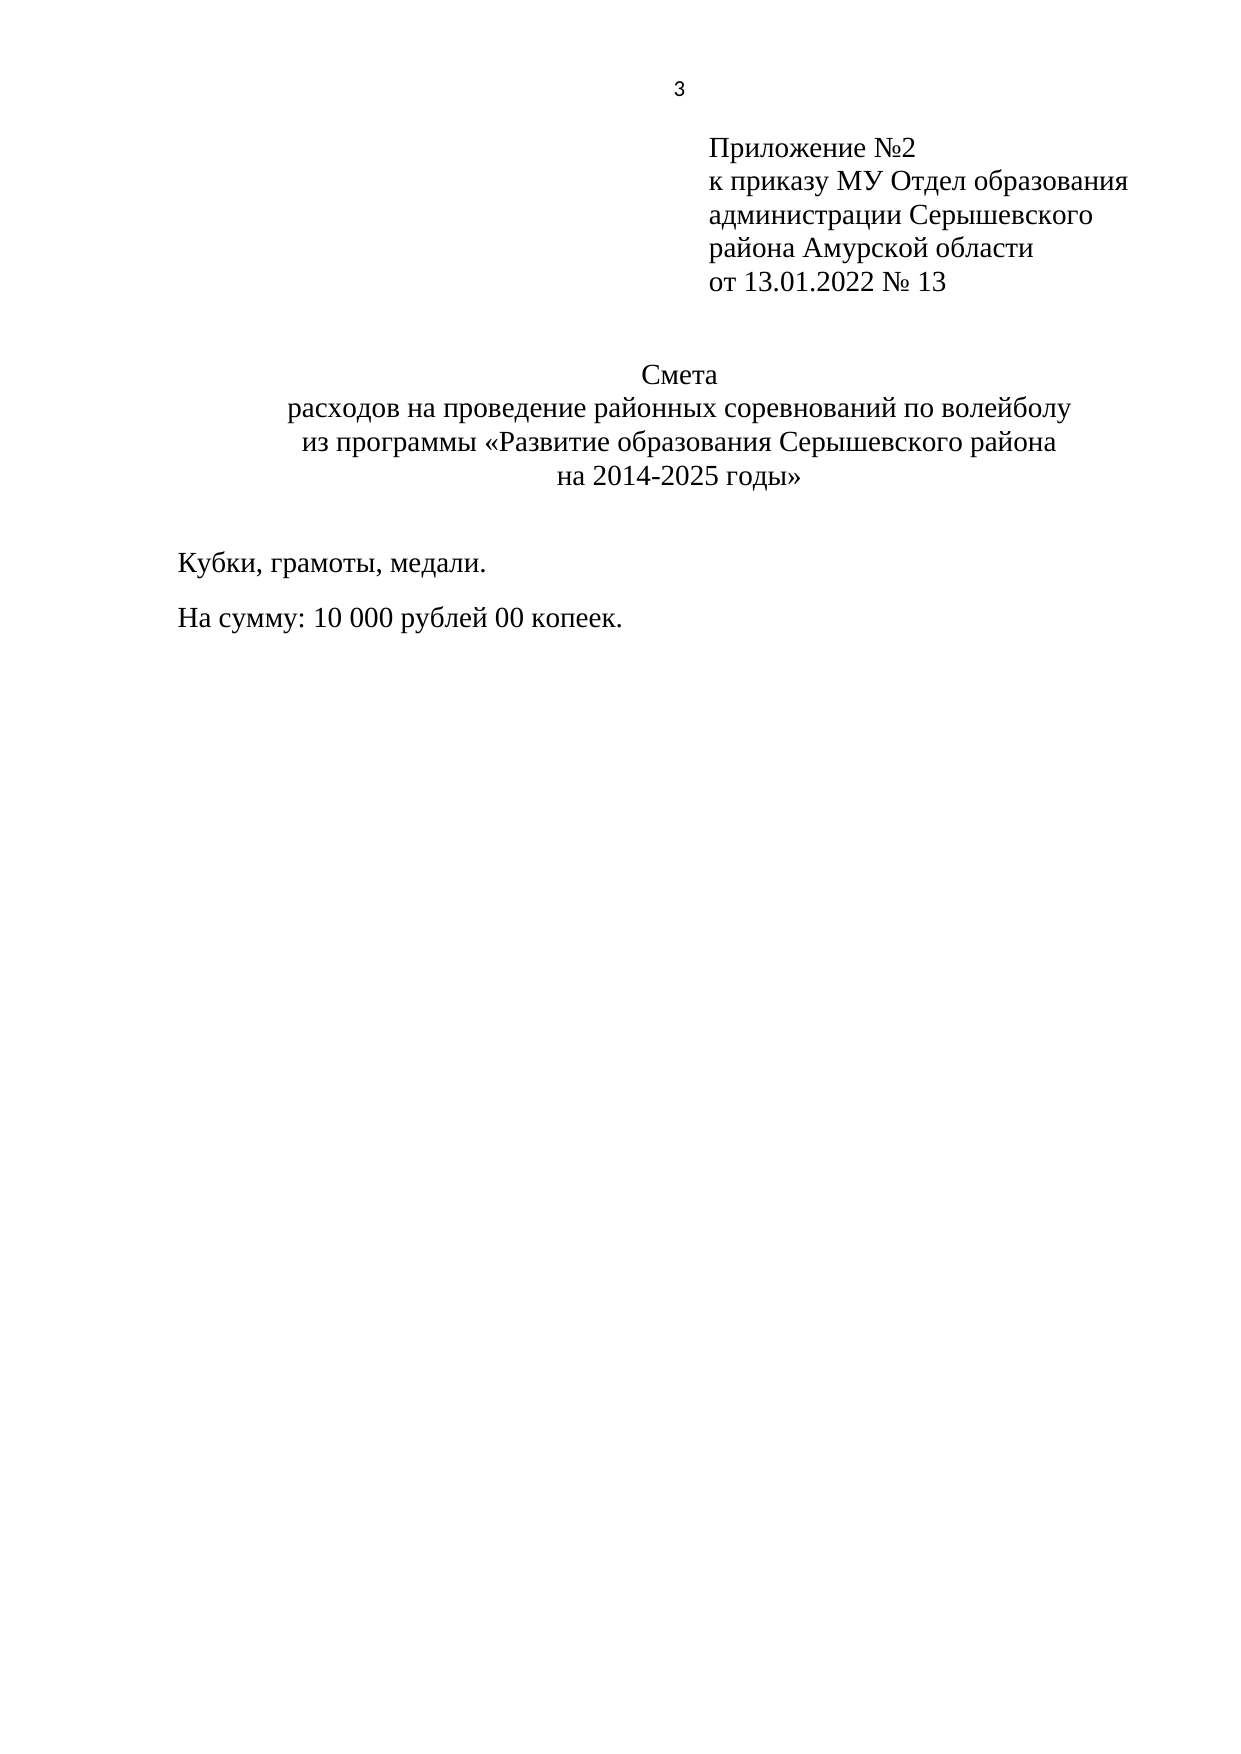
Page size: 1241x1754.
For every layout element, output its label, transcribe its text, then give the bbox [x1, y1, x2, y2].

text Кубки, грамоты, медали. [177, 546, 1181, 579]
text Смета [177, 357, 1181, 391]
text к приказу МУ Отдел образования [709, 163, 1181, 197]
text расходов на проведение районных соревнований по волейболу [177, 391, 1181, 424]
text Приложение №2 [709, 130, 1181, 163]
text из программы «Развитие образования Серышевского района [177, 424, 1181, 458]
text На сумму: 10 000 рублей 00 копеек. [177, 600, 1181, 633]
text на 2014-2025 годы» [177, 458, 1181, 491]
text от 13.01.2022 № 13 [709, 264, 1181, 298]
text администрации Серышевского района Амурской области [709, 197, 1181, 264]
